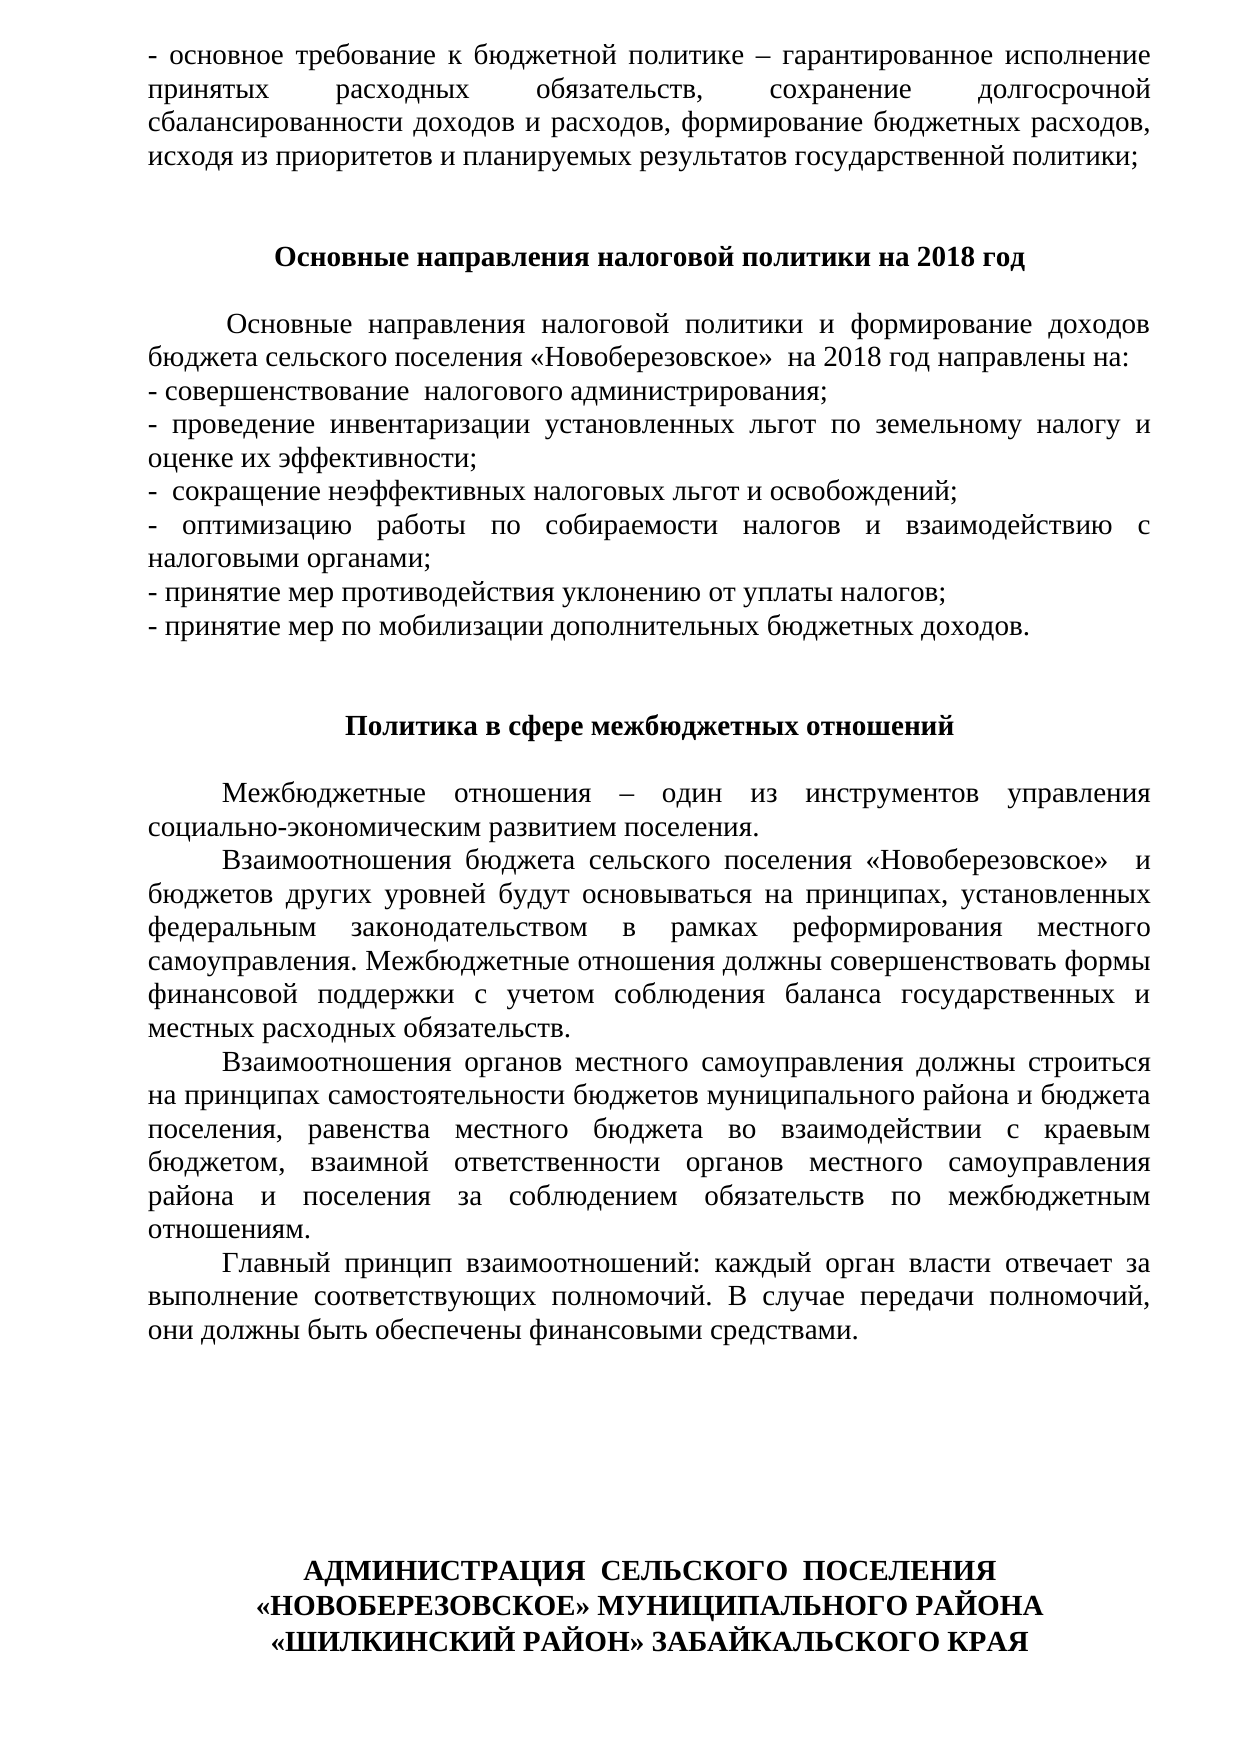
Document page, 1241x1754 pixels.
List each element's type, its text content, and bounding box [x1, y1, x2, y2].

text Политика в сфере межбюджетных отношений [148, 708, 1152, 742]
text Межбюджетные отношения – один из инструментов управления социально-экономическим развитием поселения. [148, 775, 1152, 842]
text АДМИНИСТРАЦИЯ СЕЛЬСКОГО ПОСЕЛЕНИЯ «НОВОБЕРЕЗОВСКОЕ» МУНИЦИПАЛЬНОГО РАЙОНА «ШИЛКИНСКИЙ РАЙОН» ЗАБАЙКАЛЬСКОГО КРАЯ [148, 1552, 1152, 1657]
text Главный принцип взаимоотношений: каждый орган власти отвечает за выполнение соответствующих полномочий. В случае передачи полномочий, они должны быть обеспечены финансовыми средствами. [148, 1245, 1152, 1346]
text - оптимизацию работы по собираемости налогов и взаимодействию с налоговыми органами; [148, 507, 1152, 574]
text Взаимоотношения органов местного самоуправления должны строиться на принципах самостоятельности бюджетов муниципального района и бюджета поселения, равенства местного бюджета во взаимодействии с краевым бюджетом, взаимной ответственности органов местного самоуправления района и поселения за соблюдением обязательств по межбюджетным отношениям. [148, 1044, 1152, 1245]
text - проведение инвентаризации установленных льгот по земельному налогу и оценке их эффективности; [148, 406, 1152, 473]
text - принятие мер противодействия уклонению от уплаты налогов; [148, 574, 1152, 608]
text Основные направления налоговой политики на 2018 год [148, 239, 1152, 272]
text - принятие мер по мобилизации дополнительных бюджетных доходов. [148, 608, 1152, 641]
text - сокращение неэффективных налоговых льгот и освобождений; [148, 473, 1152, 507]
text Взаимоотношения бюджета сельского поселения «Новоберезовское» и бюджетов других уровней будут основываться на принципах, установленных федеральным законодательством в рамках реформирования местного самоуправления. Межбюджетные отношения должны совершенствовать формы финансовой поддержки с учетом соблюдения баланса государственных и местных расходных обязательств. [148, 842, 1152, 1044]
text - совершенствование налогового администрирования; [148, 373, 1152, 406]
text - основное требование к бюджетной политике – гарантированное исполнение принятых расходных обязательств, сохранение долгосрочной сбалансированности доходов и расходов, формирование бюджетных расходов, исходя из приоритетов и планируемых результатов государственной политики; [148, 37, 1152, 172]
text Основные направления налоговой политики и формирование доходов бюджета сельского поселения «Новоберезовское» на 2018 год направлены на: [148, 306, 1152, 373]
